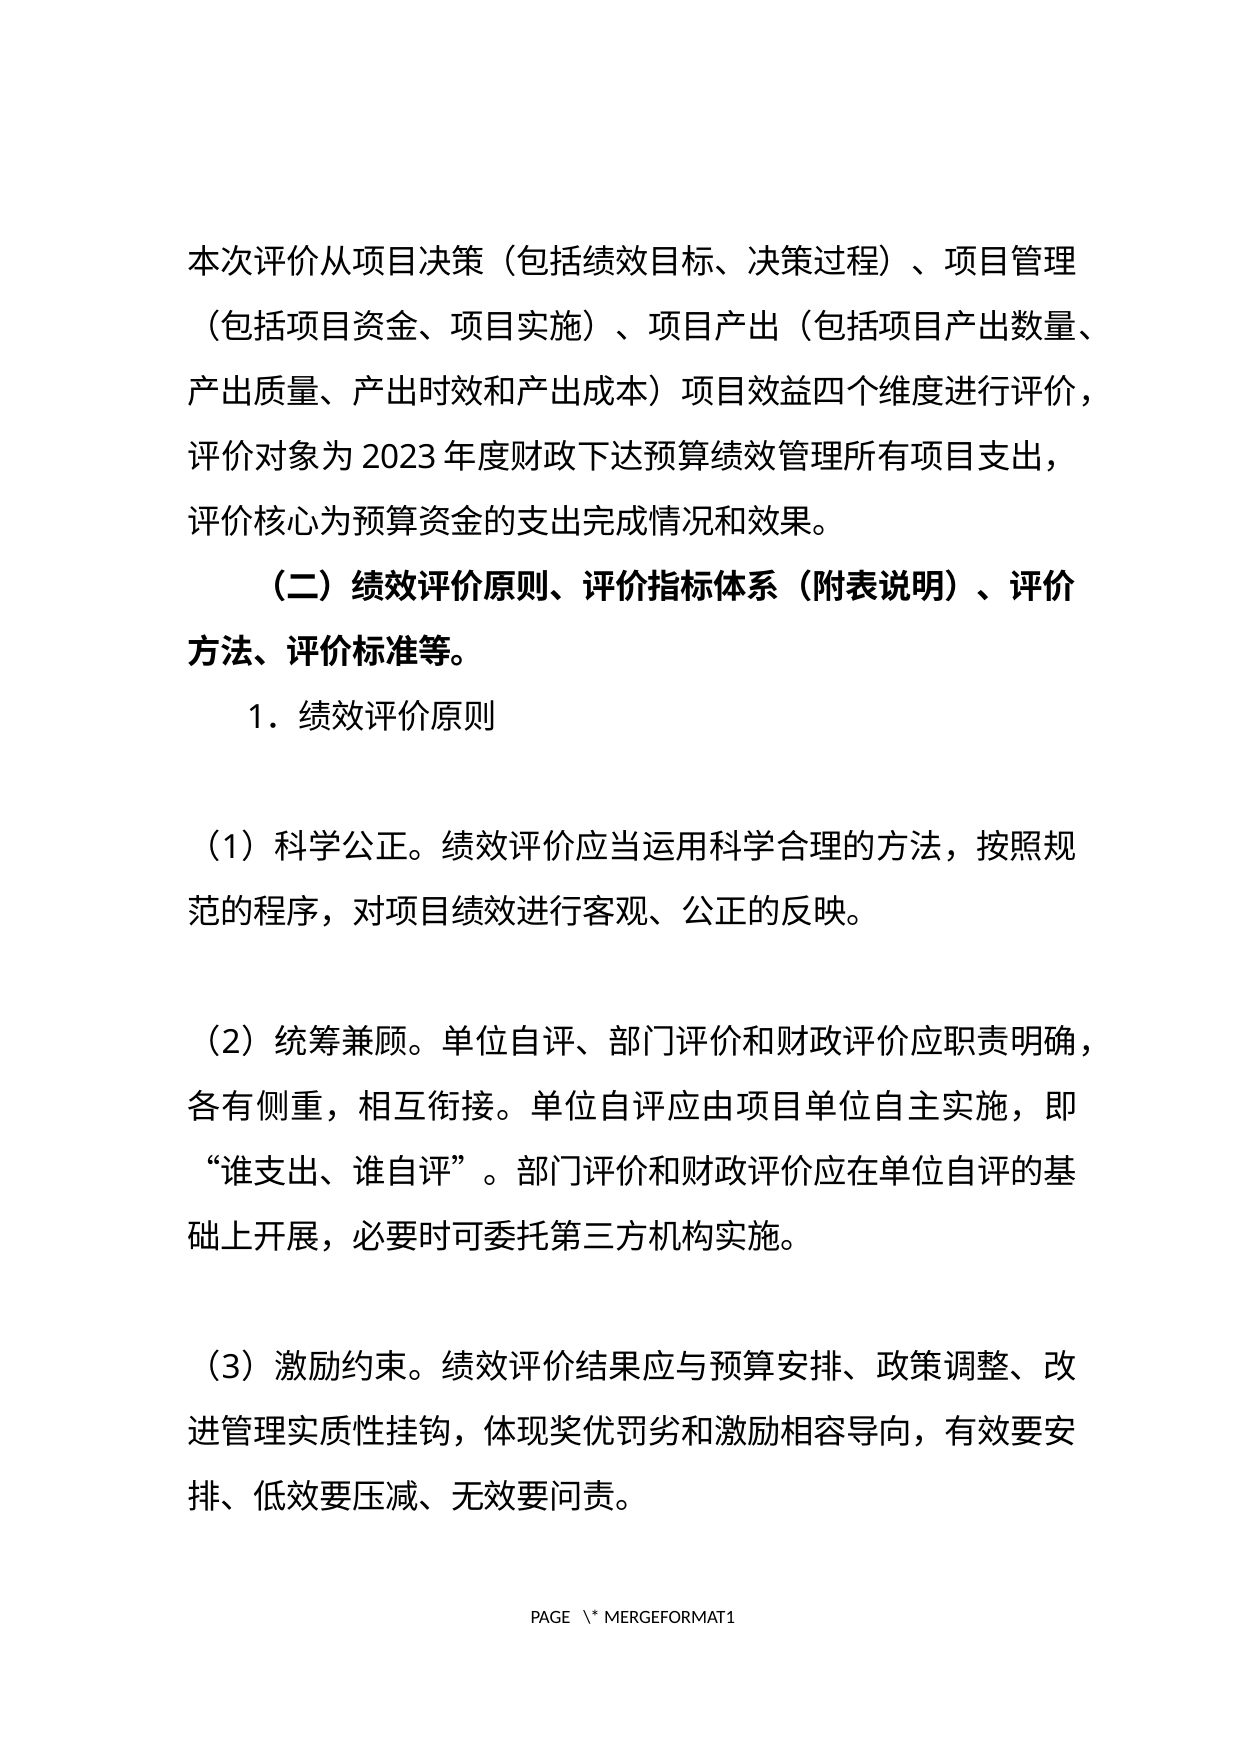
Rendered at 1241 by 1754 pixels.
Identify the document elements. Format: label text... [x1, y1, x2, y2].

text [187, 682, 1078, 1527]
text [187, 162, 1078, 552]
text （二）绩效评价原则、评价指标体系（附表说明）、评价方法、评价标准等。 [187, 552, 1078, 682]
